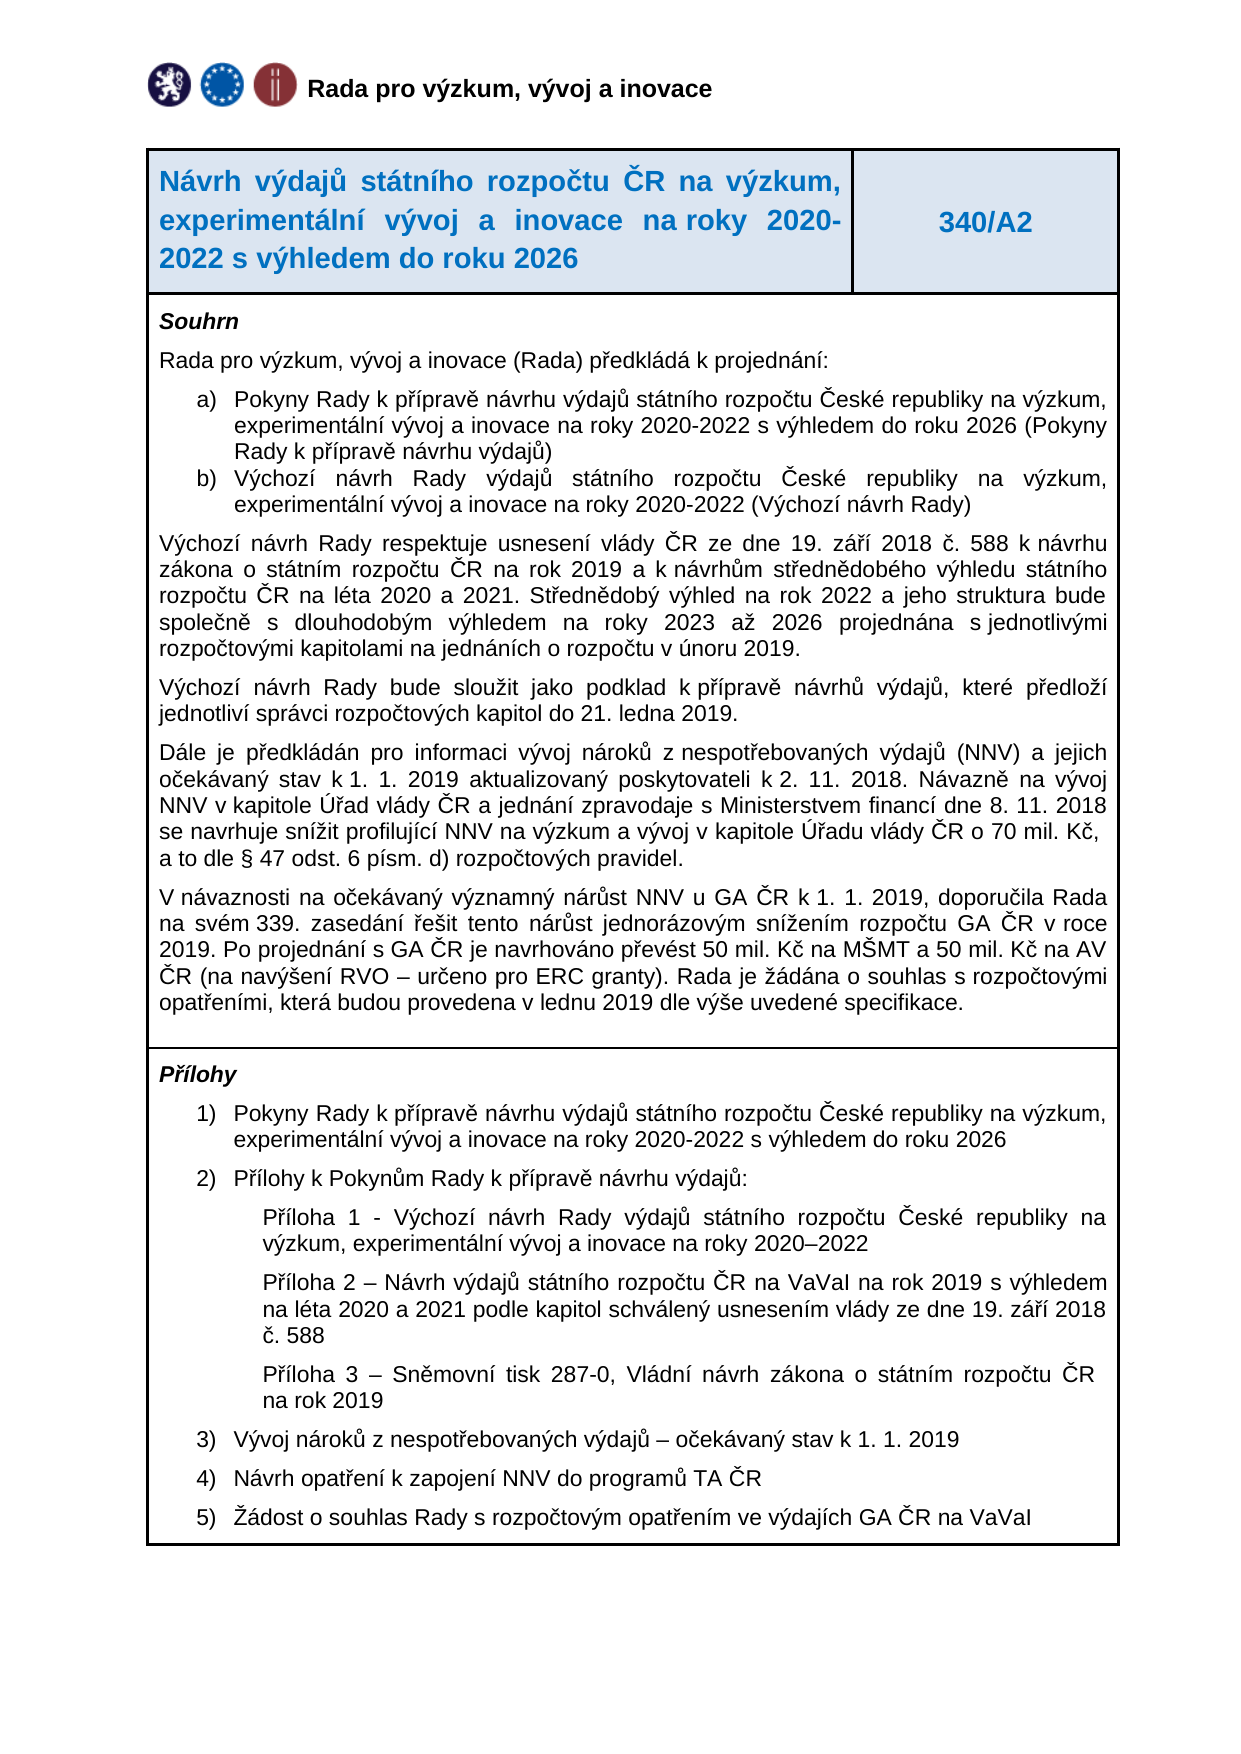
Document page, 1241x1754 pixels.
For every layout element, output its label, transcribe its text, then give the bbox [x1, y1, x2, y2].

table_header Návrh výdajů státního rozpočtu ČR na výzkum, experimentální vývoj a inovace na roky 2020-2022 s výhledem do roku 2026 [149, 151, 851, 292]
table_cell Přílohy Pokyny Rady k přípravě návrhu výdajů státního rozpočtu České republiky na výzkum, experimentální vývoj a inovace na roky 2020-2022 s výhledem do roku 2026 Přílohy k Pokynům Rady k přípravě návrhu výdajů: Příloha 1 - Výchozí návrh Rady výdajů státního rozpočtu České republiky na výzkum, experimentální vývoj a inovace na roky 2020–2022 Příloha 2 – Návrh výdajů státního rozpočtu ČR na VaVaI na rok 2019 s výhledem na léta 2020 a 2021 podle kapitol schválený usnesením vlády ze dne 19. září 2018 č. 588 Příloha 3 – Sněmovní tisk 287-0, Vládní návrh zákona o státním rozpočtu ČR na rok 2019 Vývoj nároků z nespotřebovaných výdajů – očekávaný stav k 1. 1. 2019 Návrh opatření k zapojení NNV do programů TA ČR Žádost o souhlas Rady s rozpočtovým opatřením ve výdajích GA ČR na VaVaI [149, 1049, 1117, 1542]
table_cell Souhrn Rada pro výzkum, vývoj a inovace (Rada) předkládá k projednání: Pokyny Rady k přípravě návrhu výdajů státního rozpočtu České republiky na výzkum, experimentální vývoj a inovace na roky 2020-2022 s výhledem do roku 2026 (Pokyny Rady k přípravě návrhu výdajů) Výchozí návrh Rady výdajů státního rozpočtu České republiky na výzkum, experimentální vývoj a inovace na roky 2020-2022 (Výchozí návrh Rady) Výchozí návrh Rady respektuje usnesení vlády ČR ze dne 19. září 2018 č. 588 k návrhu zákona o státním rozpočtu ČR na rok 2019 a k návrhům střednědobého výhledu státního rozpočtu ČR na léta 2020 a 2021. Střednědobý výhled na rok 2022 a jeho struktura bude společně s dlouhodobým výhledem na roky 2023 až 2026 projednána s jednotlivými rozpočtovými kapitolami na jednáních o rozpočtu v únoru 2019. Výchozí návrh Rady bude sloužit jako podklad k přípravě návrhů výdajů, které předloží jednotliví správci rozpočtových kapitol do 21. ledna 2019. Dále je předkládán pro informaci vývoj nároků z nespotřebovaných výdajů (NNV) a jejich očekávaný stav k 1. 1. 2019 aktualizovaný poskytovateli k 2. 11. 2018. Návazně na vývoj NNV v kapitole Úřad vlády ČR a jednání zpravodaje s Ministerstvem financí dne 8. 11. 2018 se navrhuje snížit profilující NNV na výzkum a vývoj v kapitole Úřadu vlády ČR o 70 mil. Kč, a to dle § 47 odst. 6 písm. d) rozpočtových pravidel. V návaznosti na očekávaný významný nárůst NNV u GA ČR k 1. 1. 2019, doporučila Rada na svém 339. zasedání řešit tento nárůst jednorázovým snížením rozpočtu GA ČR v roce 2019. Po projednání s GA ČR je navrhováno převést 50 mil. Kč na MŠMT a 50 mil. Kč na AV ČR (na navýšení RVO – určeno pro ERC granty). Rada je žádána o souhlas s rozpočtovými opatřeními, která budou provedena v lednu 2019 dle výše uvedené specifikace. [149, 295, 1117, 1047]
picture [147, 62, 298, 108]
table_header 340/A2 [854, 151, 1117, 292]
